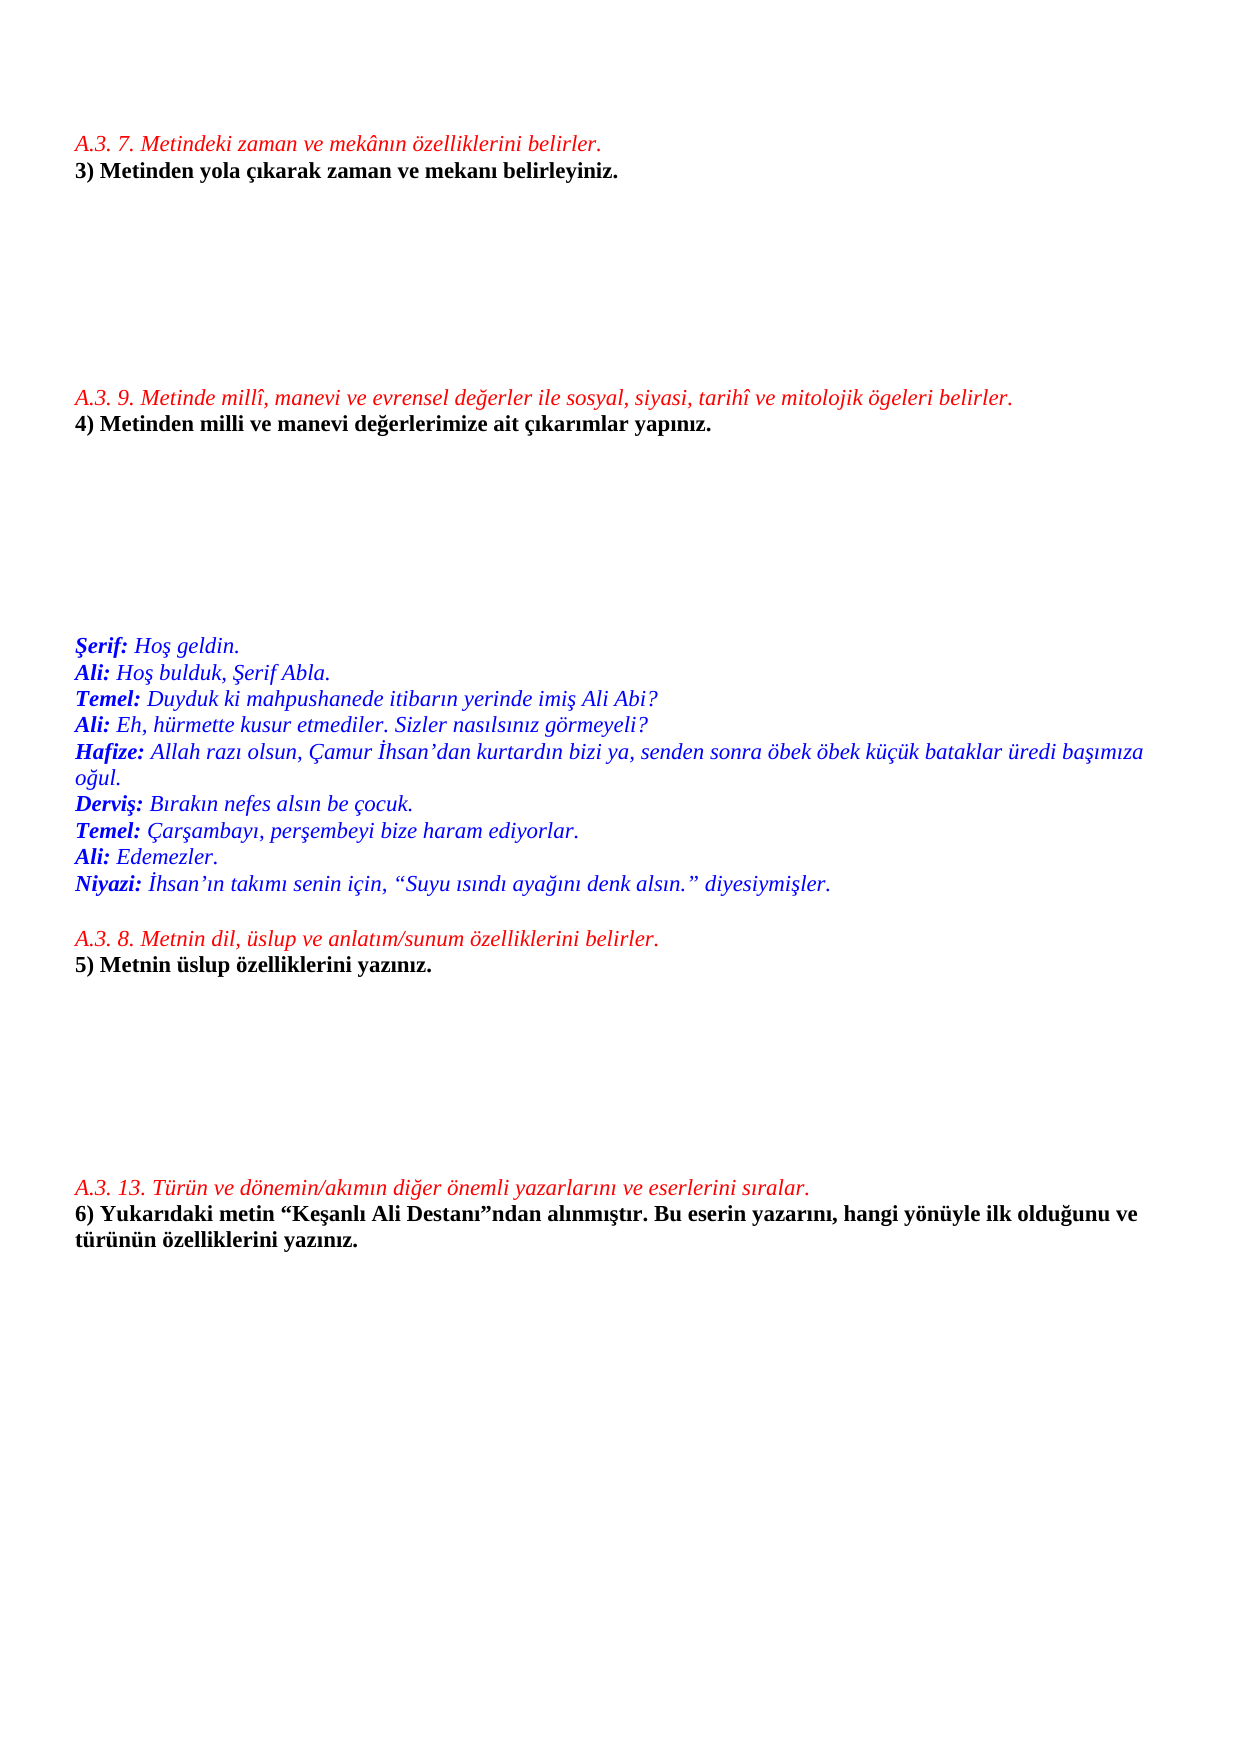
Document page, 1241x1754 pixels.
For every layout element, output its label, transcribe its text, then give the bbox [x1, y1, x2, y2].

text Ali: Edemezler. [75, 843, 1165, 869]
text A.3. 9. Metinde millî, manevi ve evrensel değerler ile sosyal, siyasi, tarihî ve mitolojik ögeleri belirler. 4) Metinden milli ve manevi değerlerimize ait çıkarımlar yapınız. [75, 384, 1165, 437]
text Ali: Eh, hürmette kusur etmediler. Sizler nasılsınız görmeyeli? [75, 711, 1165, 738]
text Niyazi: İhsan’ın takımı senin için, “Suyu ısındı ayağını denk alsın.” diyesiymişler. [75, 869, 1165, 896]
text Şerif: Hoş geldin. [75, 632, 1165, 659]
text Ali: Hoş bulduk, Şerif Abla. [75, 659, 1165, 685]
text Derviş: Bırakın nefes alsın be çocuk. [75, 791, 1165, 817]
text A.3. 7. Metindeki zaman ve mekânın özelliklerini belirler. 3) Metinden yola çıkarak zaman ve mekanı belirleyiniz. [75, 131, 1165, 183]
text A.3. 13. Türün ve dönemin/akımın diğer önemli yazarlarını ve eserlerini sıralar. 6) Yukarıdaki metin “Keşanlı Ali Destanı”ndan alınmıştır. Bu eserin yazarını, hangi yönüyle ilk olduğunu ve türünün özelliklerini yazınız. [75, 1173, 1165, 1253]
text Hafize: Allah razı olsun, Çamur İhsan’dan kurtardın bizi ya, senden sonra öbek öbek küçük bataklar üredi başımıza oğul. [75, 738, 1165, 791]
text A.3. 8. Metnin dil, üslup ve anlatım/sunum özelliklerini belirler. 5) Metnin üslup özelliklerini yazınız. [75, 925, 1165, 978]
text Temel: Duyduk ki mahpushanede itibarın yerinde imiş Ali Abi? [75, 685, 1165, 711]
text Temel: Çarşambayı, perşembeyi bize haram ediyorlar. [75, 817, 1165, 843]
